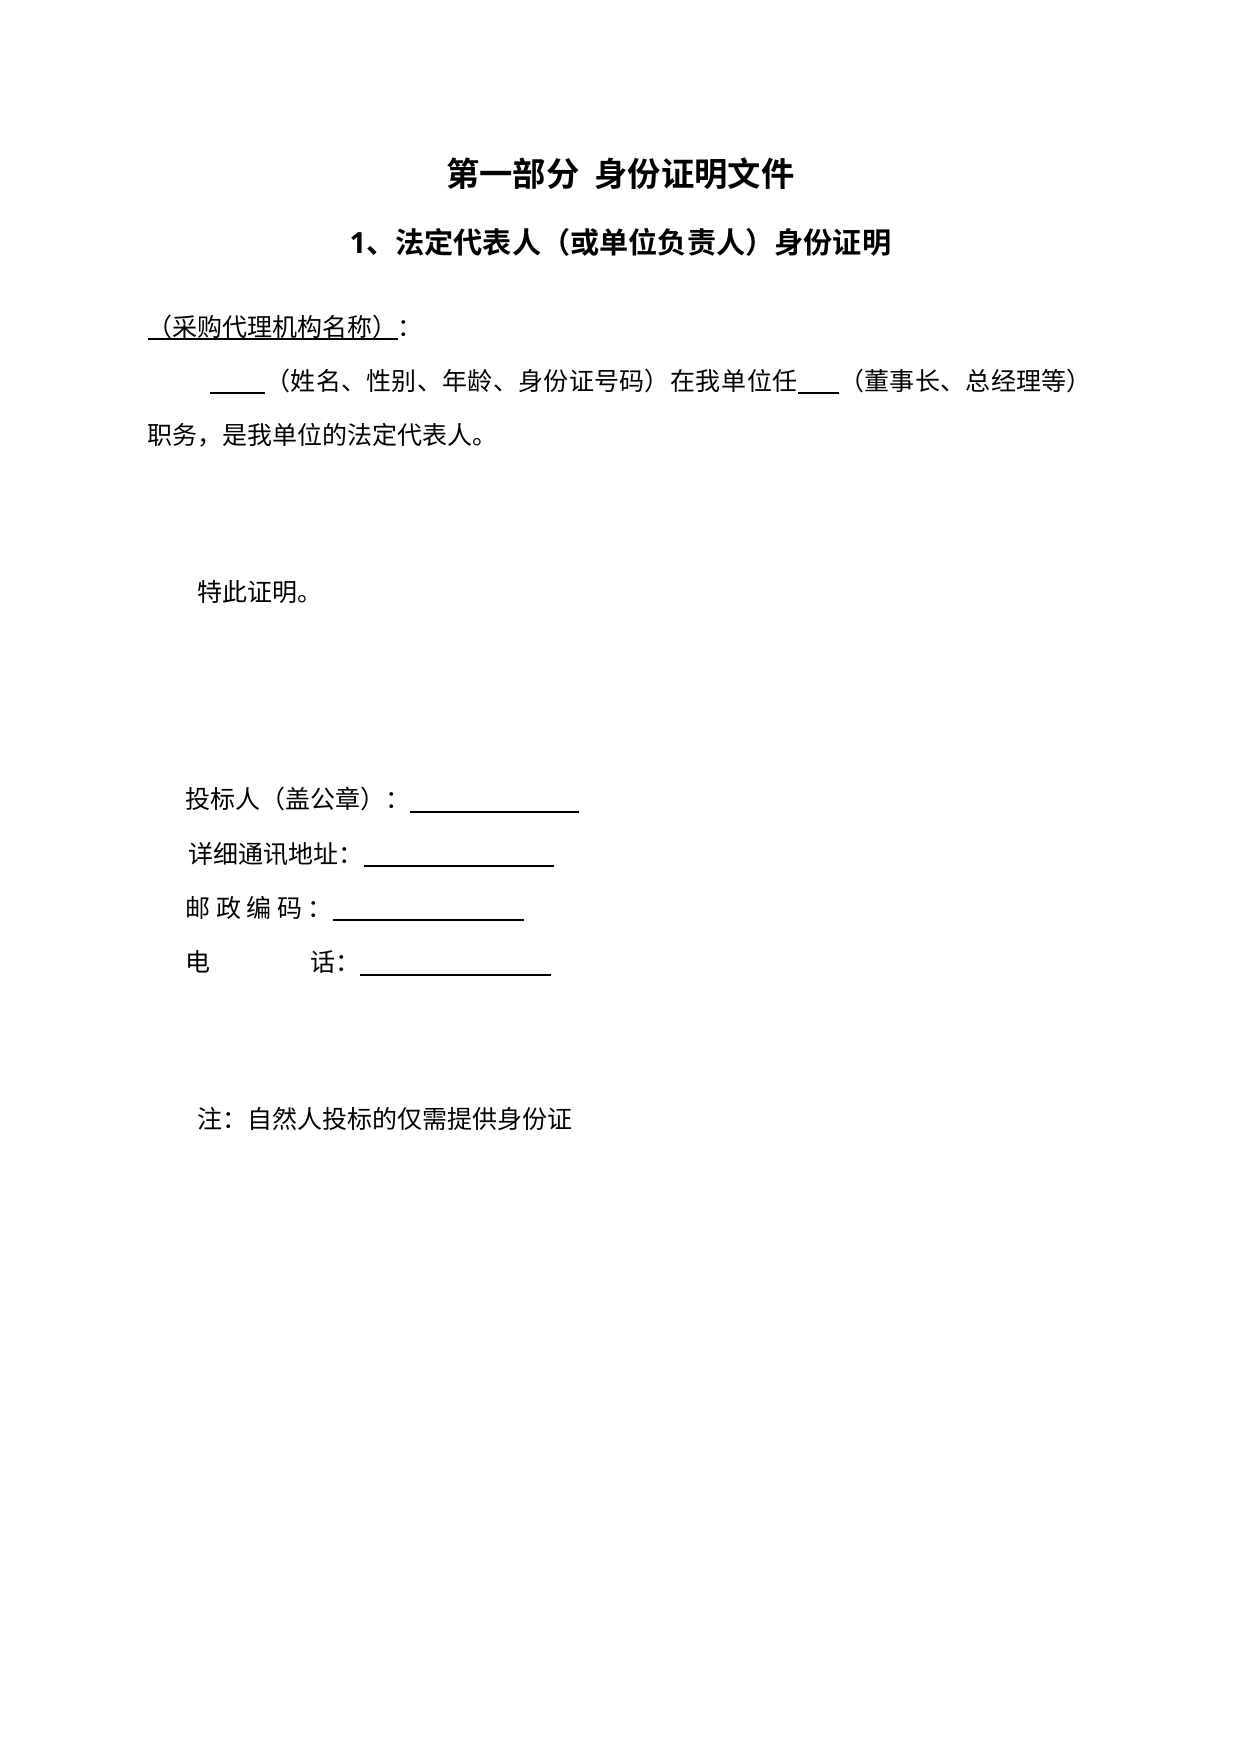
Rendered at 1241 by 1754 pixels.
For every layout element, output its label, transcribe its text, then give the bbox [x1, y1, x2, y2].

text 邮 政 编 码 ： [148, 888, 1092, 925]
subtitle 第一部分 身份证明文件 [148, 148, 1092, 196]
text 详细通讯地址： [176, 834, 1092, 870]
text 投标人（盖公章）： [91, 780, 1092, 816]
text 电 话： [148, 943, 1092, 979]
text 注：自然人投标的仅需提供身份证 [148, 1099, 1092, 1136]
text 1、法定代表人（或单位负责人）身份证明 [148, 220, 1092, 262]
text 特此证明。 [148, 572, 1092, 608]
text （采购代理机构名称）： [148, 307, 1092, 343]
text （姓名、性别、年龄、身份证号码）在我单位任 （董事长、总经理等）职务，是我单位的法定代表人。 [148, 361, 1092, 452]
